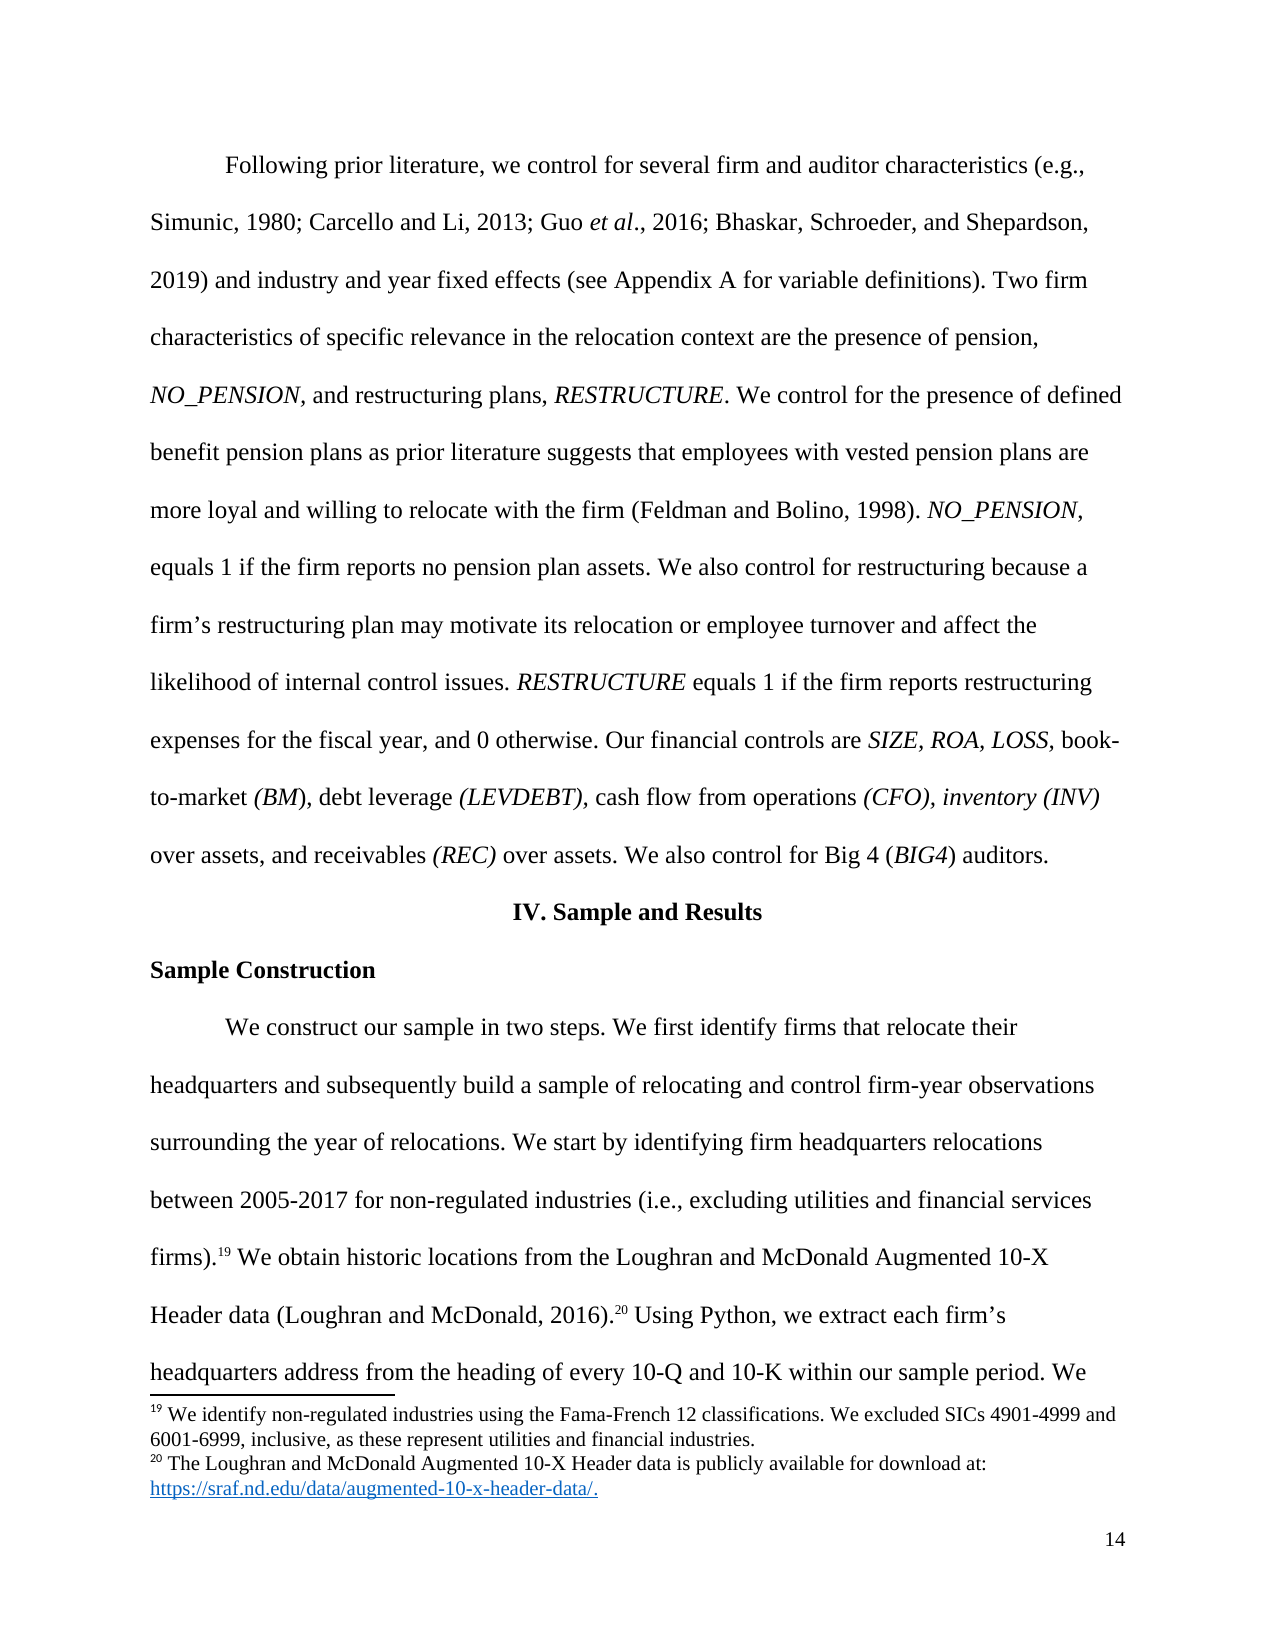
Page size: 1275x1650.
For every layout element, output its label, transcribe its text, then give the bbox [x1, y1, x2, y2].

text IV. Sample and Results [150, 897, 1125, 926]
text Following prior literature, we control for several firm and auditor characteristics (e.g., Simunic, 1980; Carcello and Li, 2013; Guo et al., 2016; Bhaskar, Schroeder, and Shepardson, 2019) and industry and year fixed effects (see Appendix A for variable definitions). Two firm characteristics of specific relevance in the relocation context are the presence of pension, NO_PENSION, and restructuring plans, RESTRUCTURE. We control for the presence of defined benefit pension plans as prior literature suggests that employees with vested pension plans are more loyal and willing to relocate with the firm (Feldman and Bolino, 1998). NO_PENSION, equals 1 if the firm reports no pension plan assets. We also control for restructuring because a firm’s restructuring plan may motivate its relocation or employee turnover and affect the likelihood of internal control issues. RESTRUCTURE equals 1 if the firm reports restructuring expenses for the fiscal year, and 0 otherwise. Our financial controls are SIZE, ROA, LOSS, book-to-market (BM), debt leverage (LEVDEBT), cash flow from operations (CFO), inventory (INV) over assets, and receivables (REC) over assets. We also control for Big 4 (BIG4) auditors. [150, 150, 1125, 869]
text Sample Construction [150, 955, 1125, 984]
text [150, 1012, 1125, 1386]
